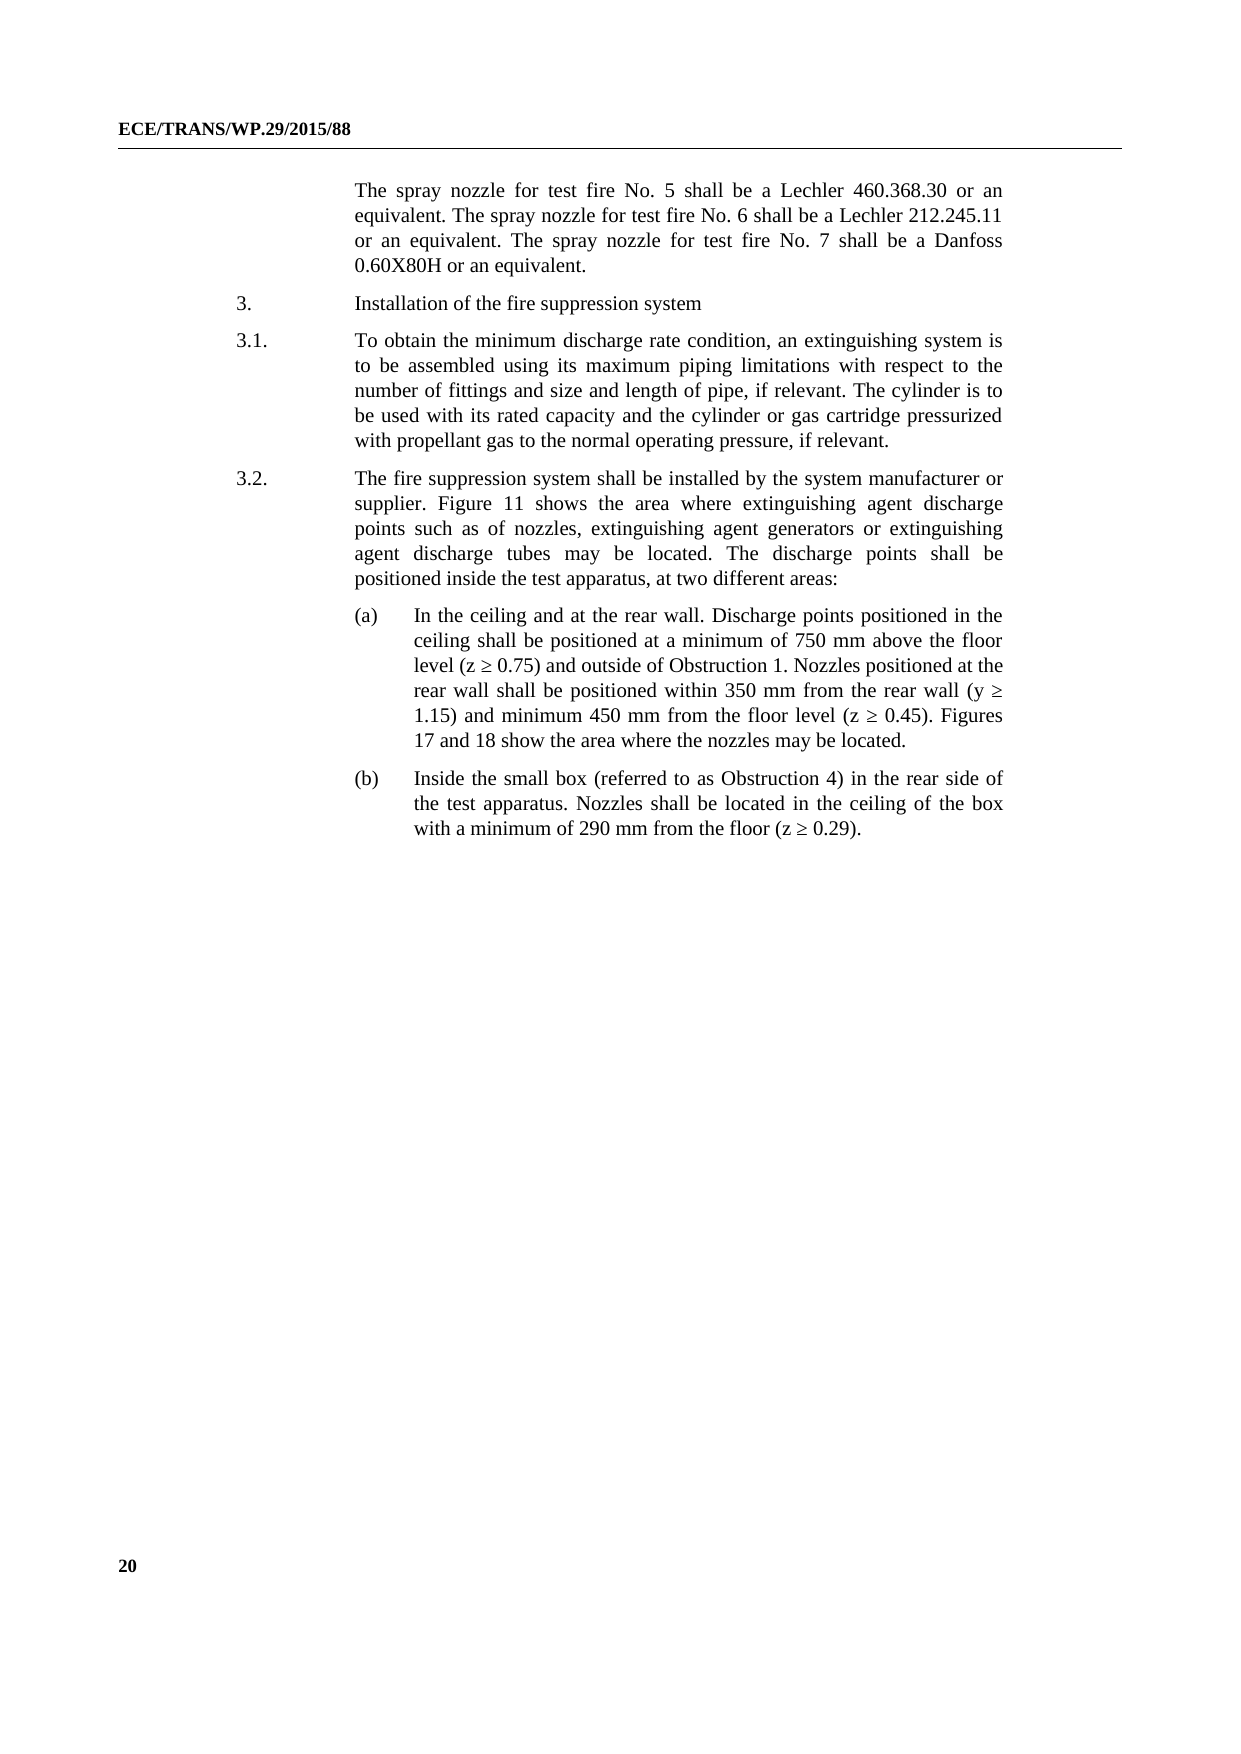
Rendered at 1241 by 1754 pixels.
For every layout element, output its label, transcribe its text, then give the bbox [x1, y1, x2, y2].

text 3. Installation of the fire suppression system [236, 290, 1004, 315]
text The spray nozzle for test fire No. 5 shall be a Lechler 460.368.30 or an equivalent. The spray nozzle for test fire No. 6 shall be a Lechler 212.245.11 or an equivalent. The spray nozzle for test fire No. 7 shall be a Danfoss 0.60X80H or an equivalent. [236, 177, 1004, 277]
text 3.2. The fire suppression system shall be installed by the system manufacturer or supplier. Figure 11 shows the area where extinguishing agent discharge points such as of nozzles, extinguishing agent generators or extinguishing agent discharge tubes may be located. The discharge points shall be positioned inside the test apparatus, at two different areas: [236, 465, 1004, 590]
text (a) In the ceiling and at the rear wall. Discharge points positioned in the ceiling shall be positioned at a minimum of 750 mm above the floor level (z ≥ 0.75) and outside of Obstruction 1. Nozzles positioned at the rear wall shall be positioned within 350 mm from the rear wall (y ≥ 1.15) and minimum 450 mm from the floor level (z ≥ 0.45). Figures 17 and 18 show the area where the nozzles may be located. [236, 602, 1004, 752]
text (b) Inside the small box (referred to as Obstruction 4) in the rear side of the test apparatus. Nozzles shall be located in the ceiling of the box with a minimum of 290 mm from the floor (z ≥ 0.29). [236, 765, 1004, 840]
text 3.1. To obtain the minimum discharge rate condition, an extinguishing system is to be assembled using its maximum piping limitations with respect to the number of fittings and size and length of pipe, if relevant. The cylinder is to be used with its rated capacity and the cylinder or gas cartridge pressurized with propellant gas to the normal operating pressure, if relevant. [236, 327, 1004, 452]
